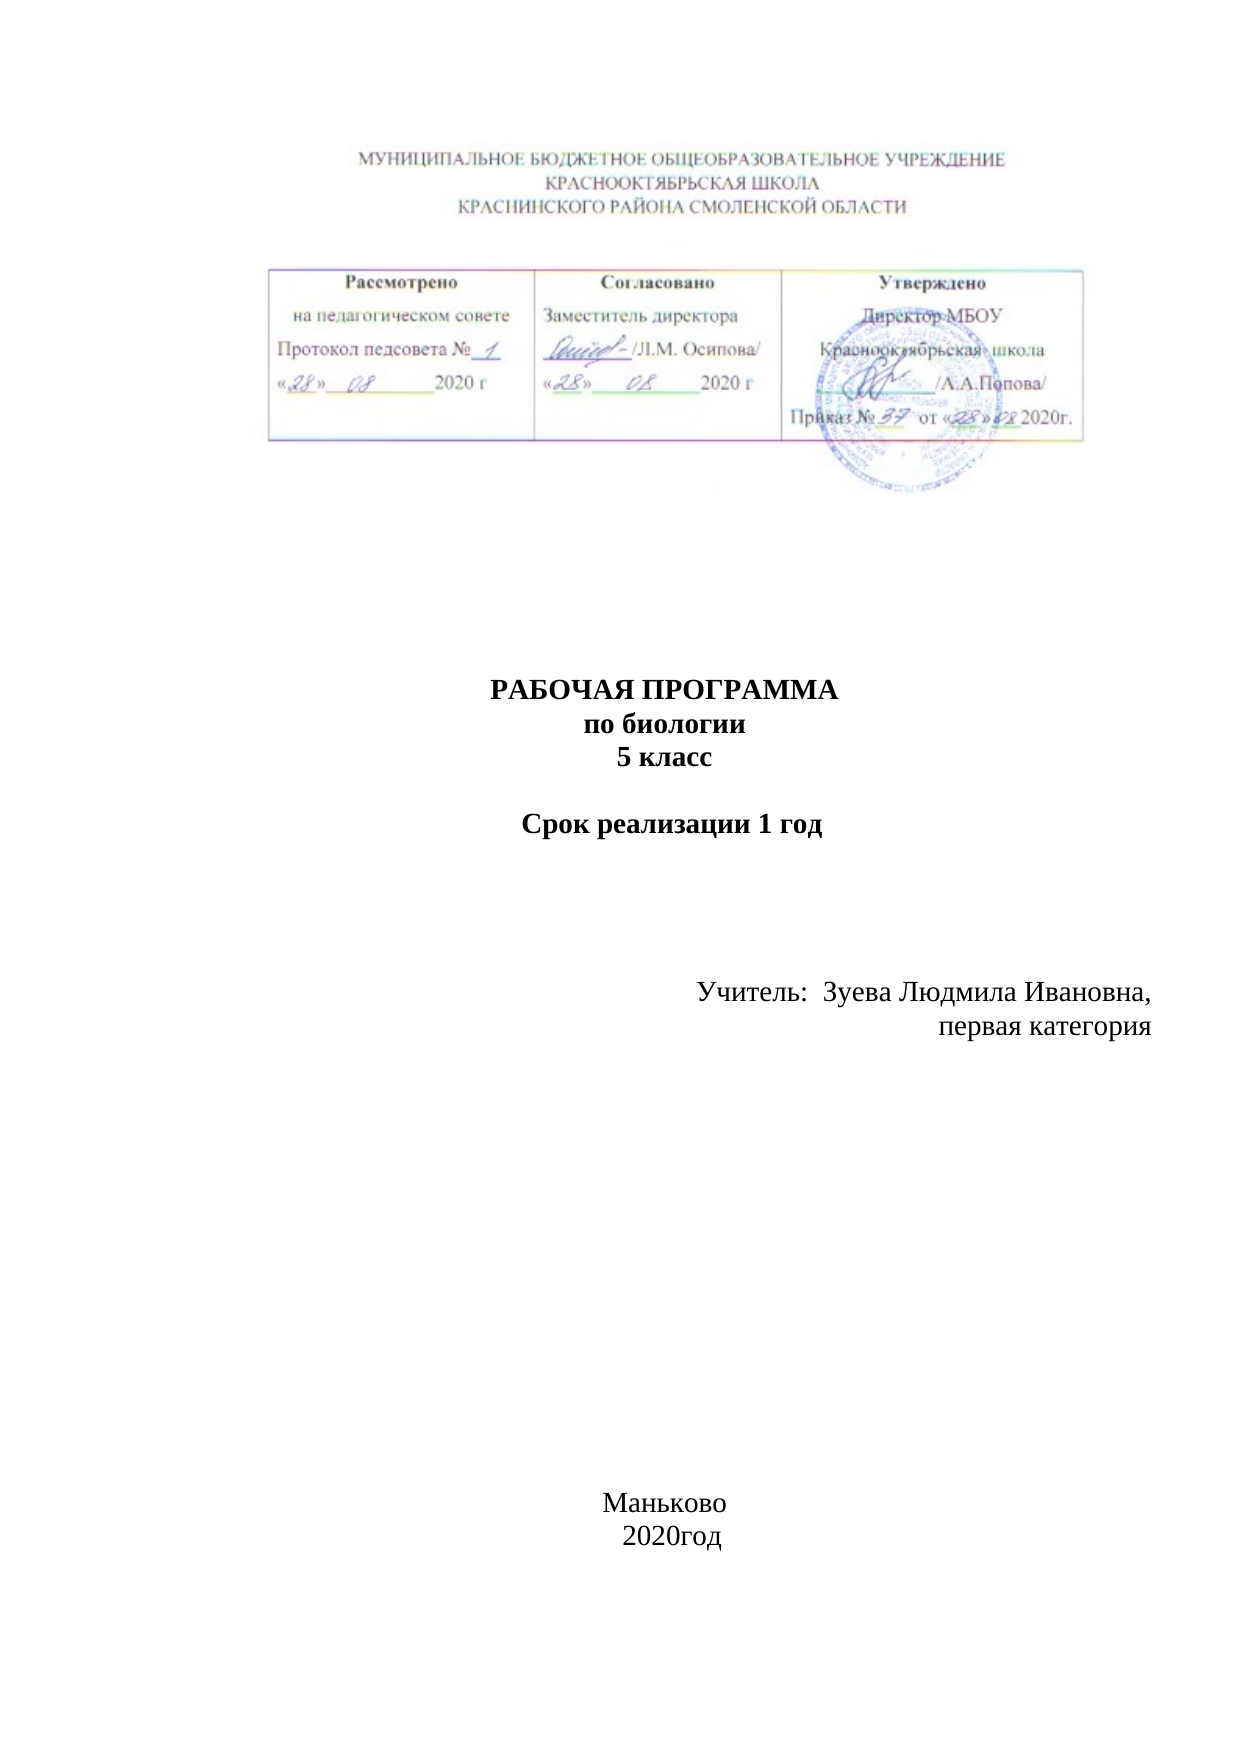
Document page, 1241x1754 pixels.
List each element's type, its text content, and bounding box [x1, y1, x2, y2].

text Учитель: Зуева Людмила Ивановна, [177, 974, 1152, 1008]
text 2020год [192, 1518, 1152, 1552]
text по биологии [177, 706, 1152, 739]
text РАБОЧАЯ ПРОГРАММА [177, 672, 1152, 706]
picture [212, 118, 1117, 526]
text первая категория [177, 1008, 1152, 1041]
text Маньково [177, 1485, 1152, 1518]
text 5 класс [177, 739, 1152, 773]
text Срок реализации 1 год [177, 807, 1152, 840]
